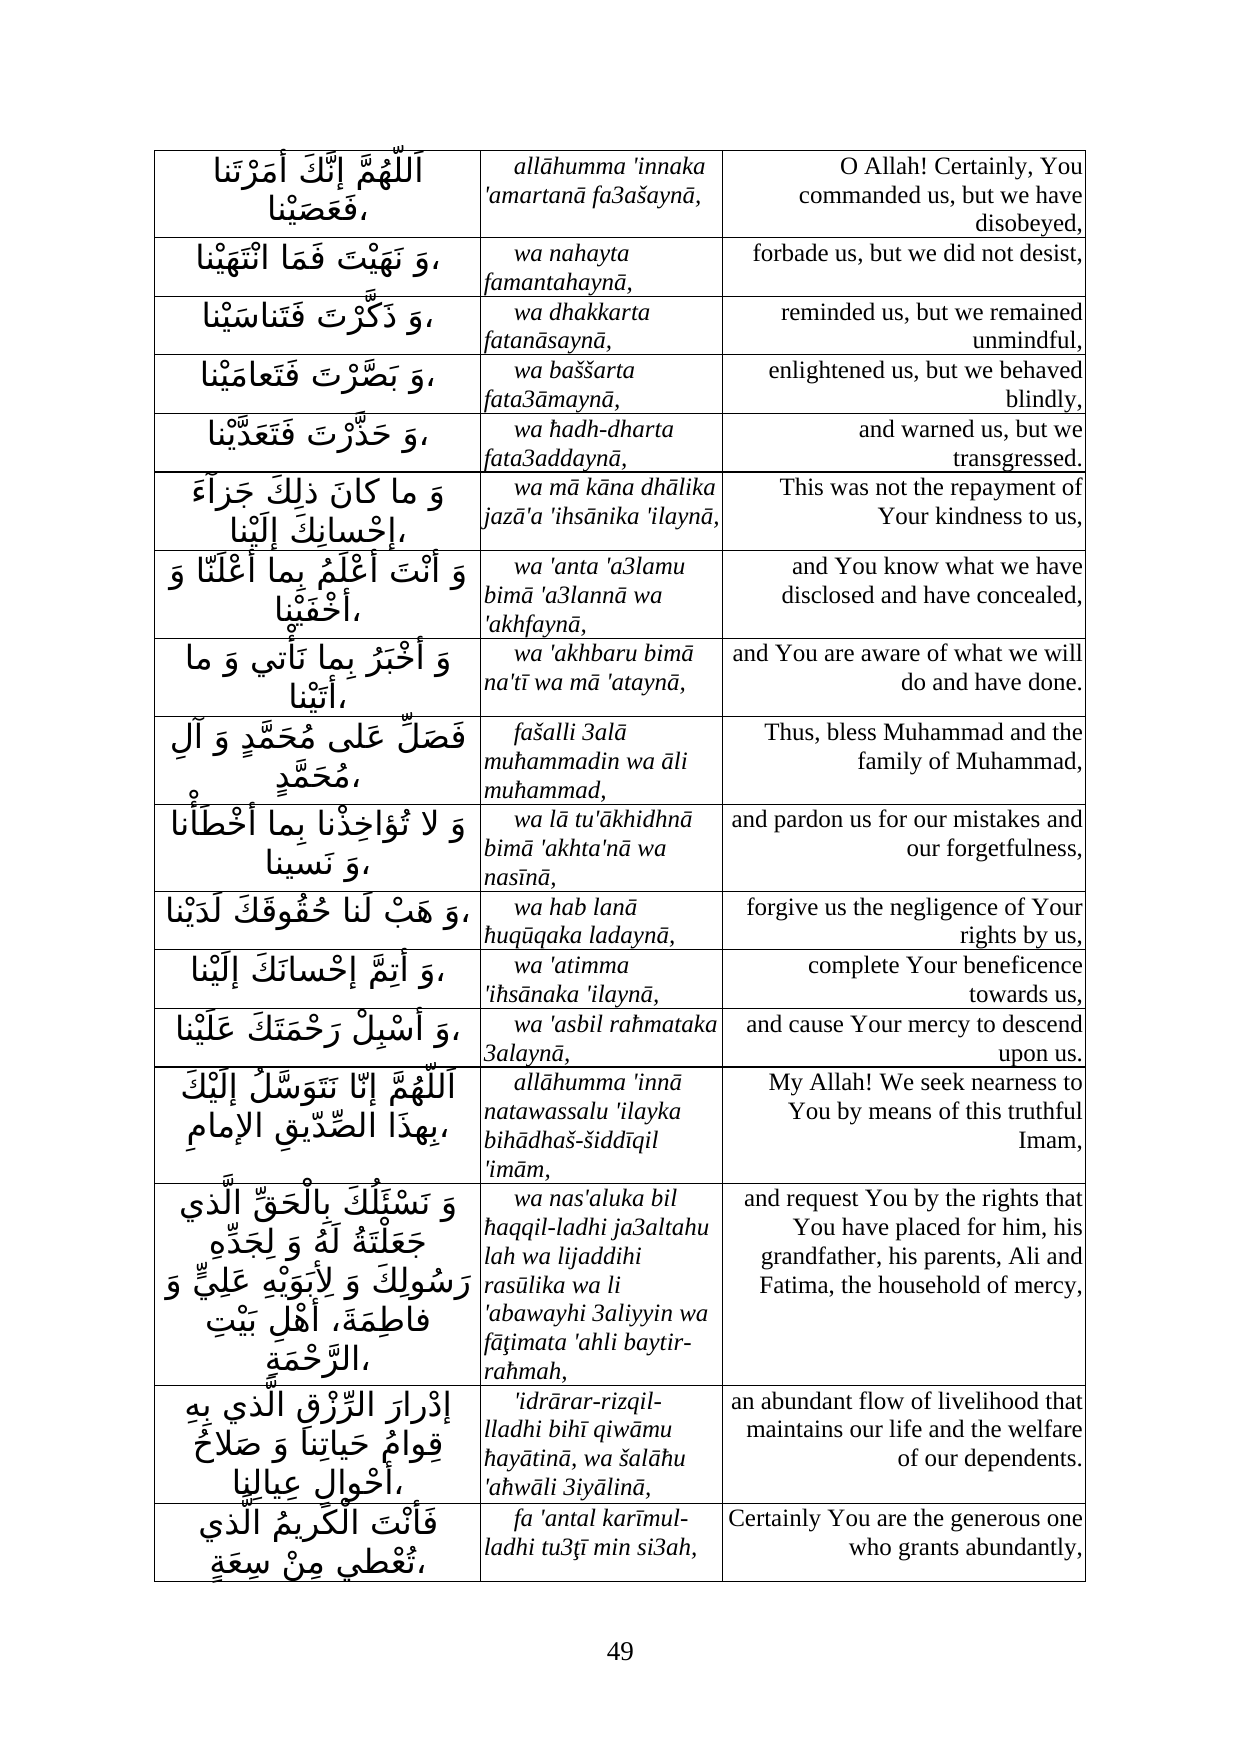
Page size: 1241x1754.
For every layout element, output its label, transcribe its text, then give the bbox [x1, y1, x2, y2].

table_cell وَ نَسْئَلُكَ بِالْحَقِّ الَّذي جَعَلْتَةُ لَهُ وَ لِجَدِّهِ رَسُولِكَ وَ لِأبَوَيْهِ عَلِيٍّ وَ فاطِمَةَ، أهْلِ بَيْتِ الرَّحْمَةِ، [155, 1184, 480, 1385]
table_cell wa lā tu'ākhidhnā bimā 'akhta'nā wa nasīnā, [481, 805, 722, 891]
table_cell فَصَلِّ عَلى مُحَمَّدٍ وَ آلِ مُحَمَّدٍ، [155, 717, 480, 803]
table_cell وَ حَذَّرْتَ فَتَعَدَّيْنا، [155, 414, 480, 471]
table_cell wa 'anta 'a3lamu bimā 'a3lannā wa 'akhfaynā, [481, 551, 722, 637]
table_cell wa hab lanā ħuqūqaka ladaynā, [481, 892, 722, 949]
table_cell اَللّهُمَّ إنّا نَتَوَسَّلُ إلَيْكَ بِهذَا الصِّدّيقِ الإمامِ، [155, 1068, 480, 1182]
table_cell wa nas'aluka bil ħaqqil-ladhi ja3altahu lah wa lijaddihi rasūlika wa li 'abawayhi 3aliyyin wa fāţimata 'ahli baytir-raħmah, [481, 1184, 722, 1385]
table_cell وَ ذَكَّرْتَ فَتَناسَيْنا، [155, 297, 480, 354]
table_cell وَ أسْبِلْ رَحْمَتَكَ عَلَيْنا، [155, 1009, 480, 1066]
table_cell wa 'akhbaru bimā na'tī wa mā 'ataynā, [481, 639, 722, 716]
table_cell wa nahayta famantahaynā, [481, 238, 722, 296]
table_cell and request You by the rights that You have placed for him, his grandfather, his parents, Ali and Fatima, the household of mercy, [723, 1184, 1085, 1385]
table_cell wa ħadh-dharta fata3addaynā, [481, 414, 722, 471]
table_cell O Allah! Certainly, You commanded us, but we have disobeyed, [723, 151, 1085, 237]
table_cell Certainly You are the generous one who grants abundantly, [723, 1504, 1085, 1581]
table_cell وَ لا تُؤاخِذْنا بِما أخْطَأْنا وَ نَسينا، [155, 805, 480, 891]
table_cell وَ أتِمَّ إحْسانَكَ إلَيْنا، [155, 950, 480, 1008]
table_cell an abundant flow of livelihood that maintains our life and the welfare of our dependents. [723, 1386, 1085, 1502]
table_cell fašalli 3alā muħammadin wa āli muħammad, [481, 717, 722, 803]
table_cell and You know what we have disclosed and have concealed, [723, 551, 1085, 637]
table_cell وَ هَبْ لَنا حُقُوقَكَ لَدَيْنا، [155, 892, 480, 949]
table_cell وَ أخْبَرُ بِما نَأْتي وَ ما أتَيْنا، [155, 639, 480, 716]
table_cell allāhumma 'innā natawassalu 'ilayka bihādhaš-šiddīqil 'imām, [481, 1068, 722, 1182]
table_cell enlightened us, but we behaved blindly, [723, 355, 1085, 413]
table_cell fa 'antal karīmul-ladhi tu3ţī min si3ah, [481, 1504, 722, 1581]
table_cell إدْرارَ الرِّزْقِ الَّذي بِهِ قِوامُ حَياتِنا وَ صَلاحُ أحْوالِ عِيالِنا، [155, 1386, 480, 1502]
table_cell and You are aware of what we will do and have done. [723, 639, 1085, 716]
table_cell 'idrārar-rizqil-lladhi bihī qiwāmu ħayātinā, wa šalāħu 'aħwāli 3iyālinā, [481, 1386, 722, 1502]
table_cell allāhumma 'innaka 'amartanā fa3ašaynā, [481, 151, 722, 237]
table_cell wa 'asbil raħmataka 3alaynā, [481, 1009, 722, 1066]
table_cell This was not the repayment of Your kindness to us, [723, 473, 1085, 550]
table_cell My Allah! We seek nearness to You by means of this truthful Imam, [723, 1068, 1085, 1182]
table_cell and pardon us for our mistakes and our forgetfulness, [723, 805, 1085, 891]
table_cell wa baššarta fata3āmaynā, [481, 355, 722, 413]
table_cell wa mā kāna dhālika jazā'a 'ihsānika 'ilaynā, [481, 473, 722, 550]
table_cell اَللّهُمَّ إنَّكَ أمَرْتَنا فَعَصَيْنا، [155, 151, 480, 237]
table_cell forgive us the negligence of Your rights by us, [723, 892, 1085, 949]
table_cell wa dhakkarta fatanāsaynā, [481, 297, 722, 354]
table_cell and cause Your mercy to descend upon us. [723, 1009, 1085, 1066]
table_cell وَ ما كانَ ذلِكَ جَزآءَ إحْسانِكَ إلَيْنا، [155, 473, 480, 550]
table_cell وَ نَهَيْتَ فَمَا انْتَهَيْنا، [155, 238, 480, 296]
table_cell forbade us, but we did not desist, [723, 238, 1085, 296]
table_cell complete Your beneficence towards us, [723, 950, 1085, 1008]
table_cell reminded us, but we remained unmindful, [723, 297, 1085, 354]
table_cell and warned us, but we transgressed. [723, 414, 1085, 471]
table_cell فَأنْتَ الْكَريمُ الَّذي تُعْطي مِنْ سِعَةٍ، [155, 1504, 480, 1581]
table_cell وَ بَصَّرْتَ فَتَعامَيْنا، [155, 355, 480, 413]
table_cell وَ أنْتَ أعْلَمُ بِما أعْلَنّا وَ أخْفَيْنا، [155, 551, 480, 637]
table_cell Thus, bless Muhammad and the family of Muhammad, [723, 717, 1085, 803]
table_cell wa 'atimma 'iħsānaka 'ilaynā, [481, 950, 722, 1008]
